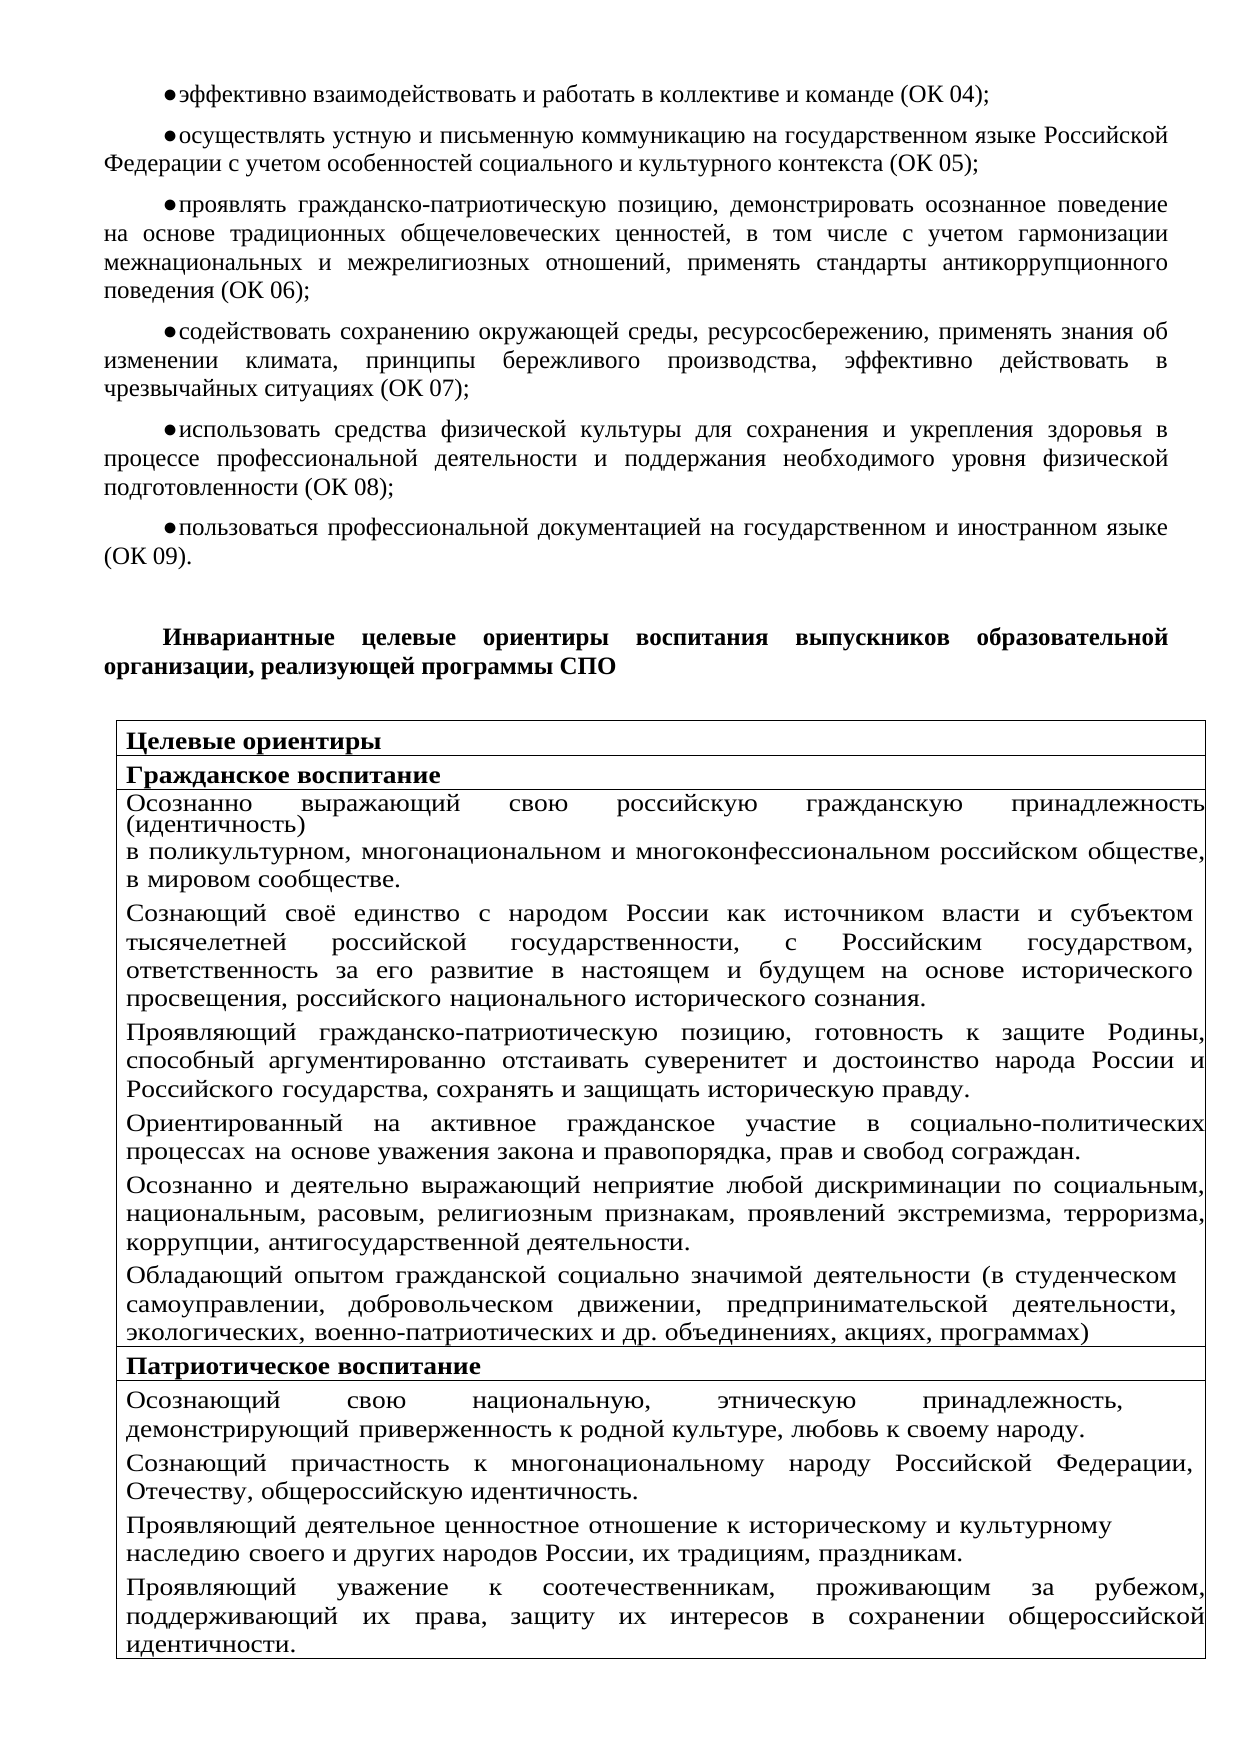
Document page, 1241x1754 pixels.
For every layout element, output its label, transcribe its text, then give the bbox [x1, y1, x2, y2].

text ● содействовать сохранению окружающей среды, ресурсосбережению, применять знания об изменении климата, принципы бережливого производства, эффективно действовать в чрезвычайных ситуациях (ОК 07); [103, 316, 1169, 402]
text Инвариантные целевые ориентиры воспитания выпускников образовательной организации, реализующей программы СПО [103, 622, 1169, 680]
table_header Целевые ориентиры [117, 721, 1205, 754]
text ● проявлять гражданско-патриотическую позицию, демонстрировать осознанное поведение на основе традиционных общечеловеческих ценностей, в том числе с учетом гармонизации межнациональных и межрелигиозных отношений, применять стандарты антикоррупционного поведения (ОК 06); [103, 189, 1169, 304]
text ● эффективно взаимодействовать и работать в коллективе и команде (ОК 04); [103, 79, 1169, 108]
text ● пользоваться профессиональной документацией на государственном и иностранном языке (ОК 09). [103, 512, 1169, 570]
text ● использовать средства физической культуры для сохранения и укрепления здоровья в процессе профессиональной деятельности и поддержания необходимого уровня физической подготовленности (ОК 08); [103, 414, 1169, 500]
table_cell Осознающий свою национальную, этническую принадлежность, демонстрирующий приверженность к родной культуре, любовь к своему народу. Сознающий причастность к многонациональному народу Российской Федерации, Отечеству, общероссийскую идентичность. Проявляющий деятельное ценностное отношение к историческому и культурному наследию своего и других народов России, их традициям, праздникам. Проявляющий уважение к соотечественникам, проживающим за рубежом, поддерживающий их права, защиту их интересов в сохранении общероссийской идентичности. [117, 1381, 1205, 1658]
text ● осуществлять устную и письменную коммуникацию на государственном языке Российской Федерации с учетом особенностей социального и культурного контекста (ОК 05); [103, 120, 1169, 177]
table_cell Осознанно выражающий свою российскую гражданскую принадлежность (идентичность) в поликультурном, многонациональном и многоконфессиональном российском обществе, в мировом сообществе. Сознающий своё единство с народом России как источником власти и субъектом тысячелетней российской государственности, с Российским государством, ответственность за его развитие в настоящем и будущем на основе исторического просвещения, российского национального исторического сознания. Проявляющий гражданско-патриотическую позицию, готовность к защите Родины, способный аргументированно отстаивать суверенитет и достоинство народа России и Российского государства, сохранять и защищать историческую правду. Ориентированный на активное гражданское участие в социально-политических процессах на основе уважения закона и правопорядка, прав и свобод сограждан. Осознанно и деятельно выражающий неприятие любой дискриминации по социальным, национальным, расовым, религиозным признакам, проявлений экстремизма, терроризма, коррупции, антигосударственной деятельности. Обладающий опытом гражданской социально значимой деятельности (в студенческом самоуправлении, добровольческом движении, предпринимательской деятельности, экологических, военно-патриотических и др. объединениях, акциях, программах) [117, 790, 1205, 1346]
table_cell Гражданское воспитание [117, 756, 1205, 789]
table_cell Патриотическое воспитание [117, 1347, 1205, 1380]
